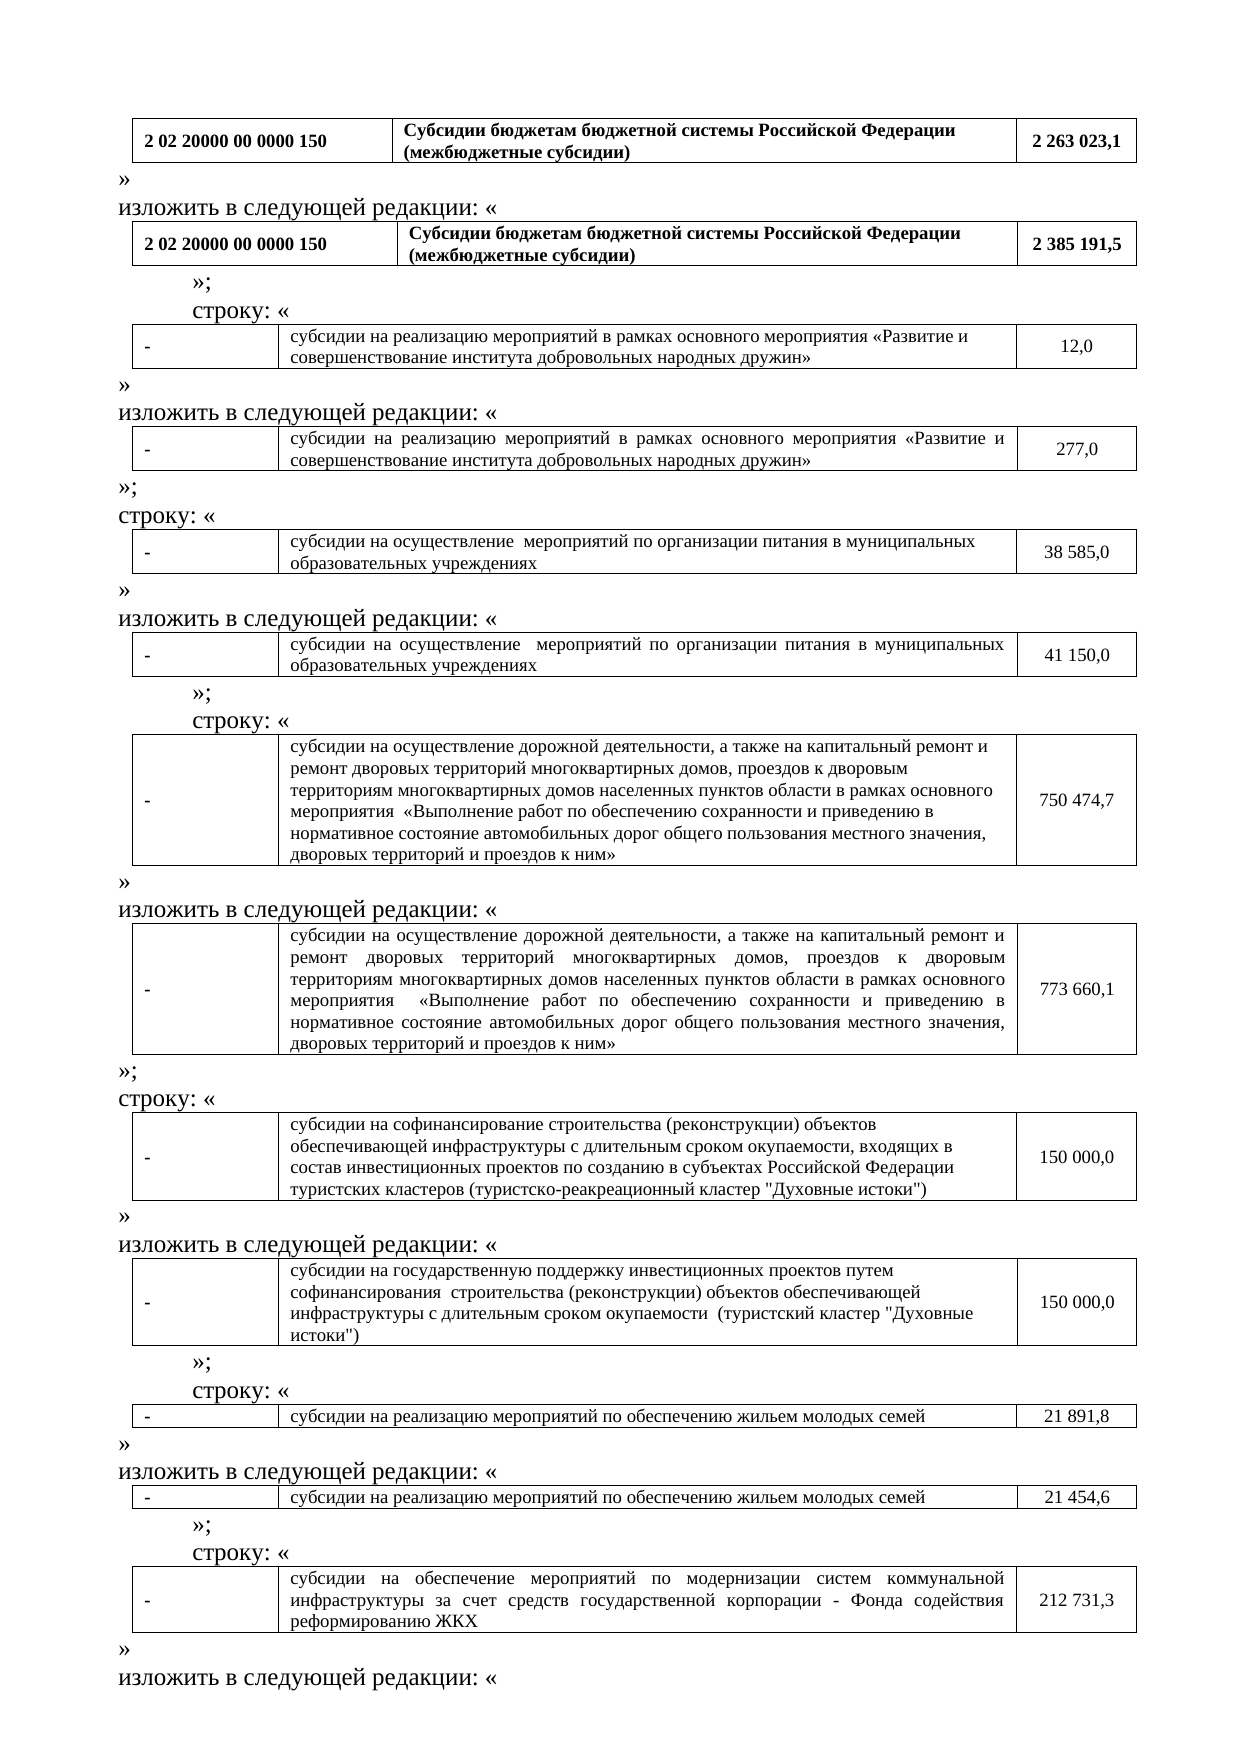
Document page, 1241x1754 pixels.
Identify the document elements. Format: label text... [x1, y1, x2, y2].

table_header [279, 1567, 1016, 1632]
text » [118, 369, 1152, 397]
text строку: « [118, 1083, 1152, 1112]
text строку: « [118, 295, 1152, 323]
table_header субсидии на осуществление мероприятий по организации питания в муниципальных образовательных учреждениях [279, 633, 1017, 676]
text »; [118, 1509, 1152, 1537]
table_header 2 02 20000 00 0000 150 [133, 119, 392, 162]
table_header 41 150,0 [1018, 633, 1136, 676]
text строку: « [118, 1375, 1152, 1404]
table_header 212 731,3 [1017, 1567, 1136, 1632]
table_header Субсидии бюджетам бюджетной системы Российской Федерации (межбюджетные субсидии) [393, 119, 1016, 162]
table_header - [133, 325, 278, 368]
table_header Субсидии бюджетам бюджетной системы Российской Федерации (межбюджетные субсидии) [398, 222, 1017, 265]
table_header 150 000,0 [1017, 1113, 1136, 1199]
table_header 21 891,8 [1017, 1405, 1136, 1427]
table_header - [133, 1113, 278, 1199]
table_header субсидии на государственную поддержку инвестиционных проектов путем софинансирования строительства (реконструкции) объектов обеспечивающей инфраструктуры с длительным сроком окупаемости (туристский кластер "Духовные истоки") [279, 1259, 1017, 1345]
text »; [118, 677, 1152, 706]
text » [118, 574, 1152, 603]
text изложить в следующей редакции: « [118, 894, 1152, 923]
table_header 773 660,1 [1018, 924, 1136, 1054]
table_header - [133, 530, 278, 573]
table_header субсидии на реализацию мероприятий в рамках основного мероприятия «Развитие и совершенствование института добровольных народных дружин» [279, 325, 1016, 368]
table_header - [133, 1259, 278, 1345]
text »; [118, 266, 1152, 295]
table_header субсидии на реализацию мероприятий в рамках основного мероприятия «Развитие и совершенствование института добровольных народных дружин» [279, 427, 1017, 470]
text изложить в следующей редакции: « [118, 1662, 1152, 1691]
table_header 750 474,7 [1017, 735, 1136, 865]
text »; [118, 471, 1152, 500]
table_header субсидии на реализацию мероприятий по обеспечению жильем молодых семей [279, 1486, 1017, 1508]
table_header - [133, 924, 278, 1054]
text строку: « [118, 706, 1152, 734]
table_header субсидии на реализацию мероприятий по обеспечению жильем молодых семей [279, 1405, 1016, 1427]
text изложить в следующей редакции: « [118, 1229, 1152, 1258]
text »; [118, 1055, 1152, 1083]
table_header 277,0 [1018, 427, 1136, 470]
table_header 2 263 023,1 [1017, 119, 1136, 162]
text изложить в следующей редакции: « [118, 397, 1152, 426]
table_header - [133, 427, 278, 470]
text » [118, 866, 1152, 894]
table_header - [133, 1405, 278, 1427]
table_header 12,0 [1017, 325, 1136, 368]
table_header - [133, 735, 278, 865]
text » [118, 1428, 1152, 1456]
table_header субсидии на осуществление дорожной деятельности, а также на капитальный ремонт и ремонт дворовых территорий многоквартирных домов, проездов к дворовым территориям многоквартирных домов населенных пунктов области в рамках основного мероприятия «Выполнение работ по обеспечению сохранности и приведению в нормативное состояние автомобильных дорог общего пользования местного значения, дворовых территорий и проездов к ним» [279, 735, 1016, 865]
table_header 38 585,0 [1017, 530, 1136, 573]
table_header 21 454,6 [1018, 1486, 1136, 1508]
table_header - [133, 633, 278, 676]
text » [118, 1201, 1152, 1229]
table_header - [133, 1567, 278, 1632]
text изложить в следующей редакции: « [118, 192, 1152, 221]
text » [118, 1633, 1152, 1662]
text » [118, 163, 1152, 192]
text строку: « [118, 1537, 1152, 1566]
table_header субсидии на софинансирование строительства (реконструкции) объектов обеспечивающей инфраструктуры с длительным сроком окупаемости, входящих в состав инвестиционных проектов по созданию в субъектах Российской Федерации туристских кластеров (туристско-реакреационный кластер "Духовные истоки") [279, 1113, 1016, 1199]
table_header - [133, 1486, 278, 1508]
text изложить в следующей редакции: « [118, 603, 1152, 632]
table_header субсидии на осуществление мероприятий по организации питания в муниципальных образовательных учреждениях [279, 530, 1016, 573]
table_header 2 02 20000 00 0000 150 [133, 222, 397, 265]
text »; [118, 1346, 1152, 1375]
text строку: « [118, 500, 1152, 529]
text изложить в следующей редакции: « [118, 1456, 1152, 1485]
table_header субсидии на осуществление дорожной деятельности, а также на капитальный ремонт и ремонт дворовых территорий многоквартирных домов, проездов к дворовым территориям многоквартирных домов населенных пунктов области в рамках основного мероприятия «Выполнение работ по обеспечению сохранности и приведению в нормативное состояние автомобильных дорог общего пользования местного значения, дворовых территорий и проездов к ним» [279, 924, 1017, 1054]
table_header 2 385 191,5 [1018, 222, 1136, 265]
table_header 150 000,0 [1018, 1259, 1136, 1345]
